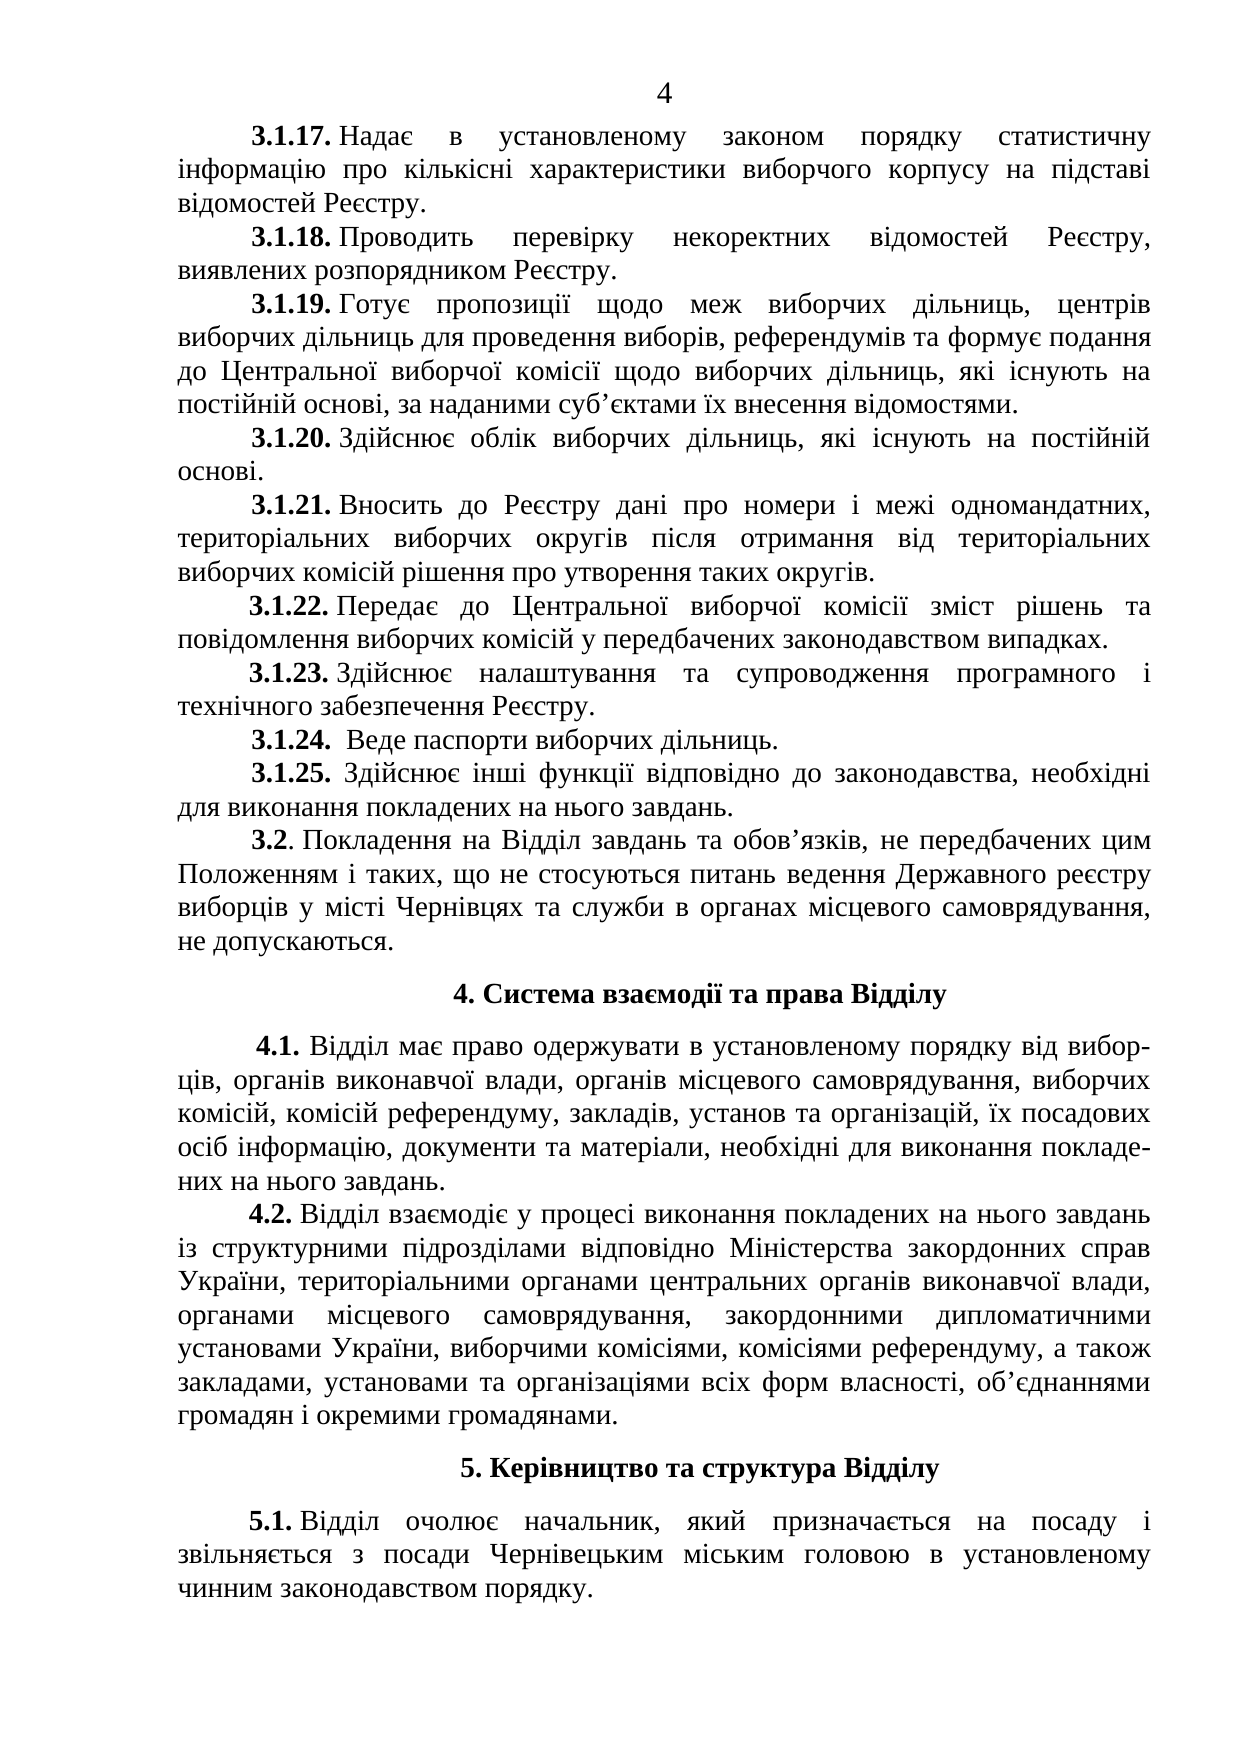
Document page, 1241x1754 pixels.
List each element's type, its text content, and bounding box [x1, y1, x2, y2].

text 5. Керівництво та структура Відділу [177, 1450, 1152, 1484]
text 3.1.24. Веде паспорти виборчих дільниць. [177, 722, 1152, 755]
text 3.1.21. Вносить до Реєстру дані про номери і межі одномандатних, територіальних виборчих округів після отримання від територіальних виборчих комісій рішення про утворення таких округів. [177, 487, 1152, 588]
text 3.1.23. Здійснює налаштування та супроводження програмного і технічного забезпечення Реєстру. [177, 655, 1152, 722]
text 4. Система взаємодії та права Відділу [177, 976, 1152, 1009]
text 3.1.25. Здійснює інші функції відповідно до законодавства, необхідні для виконання покладених на нього завдань. [177, 755, 1152, 822]
text 4.1. Відділ має право одержувати в установленому порядку від вибор-ців, органів виконавчої влади, органів місцевого самоврядування, виборчих комісій, комісій референдуму, закладів, установ та організацій, їх посадових осіб інформацію, документи та матеріали, необхідні для виконання покладе-них на нього завдань. [177, 1028, 1152, 1196]
text 3.1.19. Готує пропозиції щодо меж виборчих дільниць, центрів виборчих дільниць для проведення виборів, референдумів та формує подання до Центральної виборчої комісії щодо виборчих дільниць, які існують на постійній основі, за наданими суб’єктами їх внесення відомостями. [177, 286, 1152, 420]
text 3.1.17. Надає в установленому законом порядку статистичну інформацію про кількісні характеристики виборчого корпусу на підставі відомостей Реєстру. [177, 118, 1152, 219]
text 3.1.22. Передає до Центральної виборчої комісії зміст рішень та повідомлення виборчих комісій у передбачених законодавством випадках. [177, 588, 1152, 655]
text 3.2. Покладення на Відділ завдань та обов’язків, не передбачених цим Положенням і таких, що не стосуються питань ведення Державного реєстру виборців у місті Чернівцях та служби в органах місцевого самоврядування, не допускаються. [177, 822, 1152, 957]
text 3.1.18. Проводить перевірку некоректних відомостей Реєстру, виявлених розпорядником Реєстру. [177, 219, 1152, 286]
text 4.2. Відділ взаємодіє у процесі виконання покладених на нього завдань із структурними підрозділами відповідно Міністерства закордонних справ України, територіальними органами центральних органів виконавчої влади, органами місцевого самоврядування, закордонними дипломатичними установами України, виборчими комісіями, комісіями референдуму, а також закладами, установами та організаціями всіх форм власності, об’єднаннями громадян і окремими громадянами. [177, 1196, 1152, 1431]
text 3.1.20. Здійснює облік виборчих дільниць, які існують на постійній основі. [177, 420, 1152, 487]
text 5.1. Відділ очолює начальник, який призначається на посаду і звільняється з посади Чернівецьким міським головою в установленому чинним законодавством порядку. [177, 1503, 1152, 1603]
